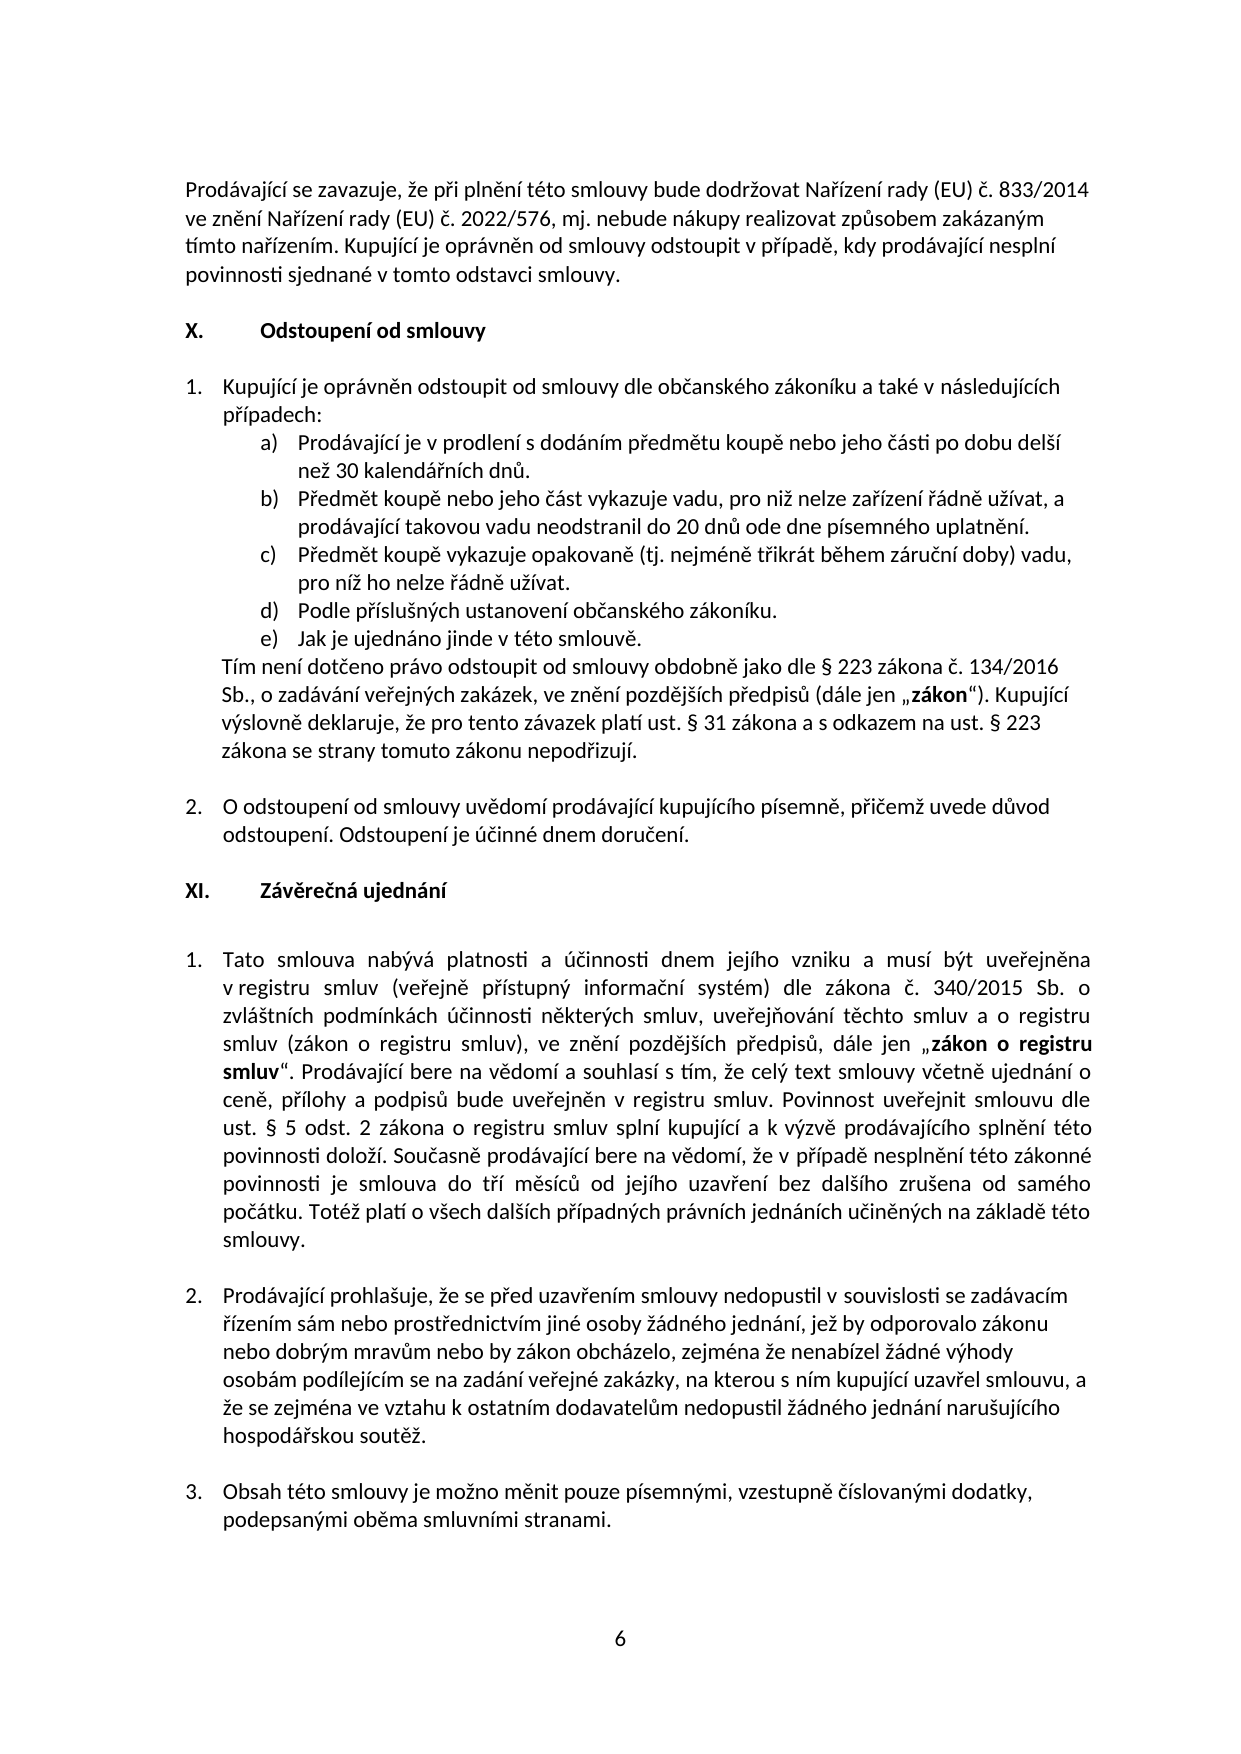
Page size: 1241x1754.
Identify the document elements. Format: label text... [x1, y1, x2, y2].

list Jak je ujednáno jinde v této smlouvě. [260, 624, 1093, 652]
list Prodávající je v prodlení s dodáním předmětu koupě nebo jeho části po dobu delší než 30 kalendářních dnů. [260, 428, 1093, 484]
list Tato smlouva nabývá platnosti a účinnosti dnem jejího vzniku a musí být uveřejněna v registru smluv (veřejně přístupný informační systém) dle zákona č. 340/2015 Sb. o zvláštních podmínkách účinnosti některých smluv, uveřejňování těchto smluv a o registru smluv (zákon o registru smluv), ve znění pozdějších předpisů, dále jen „zákon o registru smluv“. Prodávající bere na vědomí a souhlasí s tím, že celý text smlouvy včetně ujednání o ceně, přílohy a podpisů bude uveřejněn v registru smluv. Povinnost uveřejnit smlouvu dle ust. § 5 odst. 2 zákona o registru smluv splní kupující a k výzvě prodávajícího splnění této povinnosti doloží. Současně prodávající bere na vědomí, že v případě nesplnění této zákonné povinnosti je smlouva do tří měsíců od jejího uzavření bez dalšího zrušena od samého počátku. Totéž platí o všech dalších případných právních jednáních učiněných na základě této smlouvy. [185, 945, 1093, 1253]
list Kupující je oprávněn odstoupit od smlouvy dle občanského zákoníku a také v následujících případech: [185, 372, 1093, 428]
list Předmět koupě vykazuje opakovaně (tj. nejméně třikrát během záruční doby) vadu, pro níž ho nelze řádně užívat. [260, 540, 1093, 596]
list Odstoupení od smlouvy [185, 316, 1093, 344]
list Podle příslušných ustanovení občanského zákoníku. [260, 596, 1093, 624]
list Závěrečná ujednání [185, 876, 1093, 904]
list O odstoupení od smlouvy uvědomí prodávající kupujícího písemně, přičemž uvede důvod odstoupení. Odstoupení je účinné dnem doručení. [185, 792, 1093, 848]
list Obsah této smlouvy je možno měnit pouze písemnými, vzestupně číslovanými dodatky, podepsanými oběma smluvními stranami. [185, 1477, 1093, 1533]
list Prodávající prohlašuje, že se před uzavřením smlouvy nedopustil v souvislosti se zadávacím řízením sám nebo prostřednictvím jiné osoby žádného jednání, jež by odporovalo zákonu nebo dobrým mravům nebo by zákon obcházelo, zejména že nenabízel žádné výhody osobám podílejícím se na zadání veřejné zakázky, na kterou s ním kupující uzavřel smlouvu, a že se zejména ve vztahu k ostatním dodavatelům nedopustil žádného jednání narušujícího hospodářskou soutěž. [185, 1281, 1093, 1449]
list Prodávající se zavazuje, že při plnění této smlouvy bude dodržovat Nařízení rady (EU) č. 833/2014 ve znění Nařízení rady (EU) č. 2022/576, mj. nebude nákupy realizovat způsobem zakázaným tímto nařízením. Kupující je oprávněn od smlouvy odstoupit v případě, kdy prodávající nesplní povinnosti sjednané v tomto odstavci smlouvy. [185, 176, 1093, 288]
text Tím není dotčeno právo odstoupit od smlouvy obdobně jako dle § 223 zákona č. 134/2016 Sb., o zadávání veřejných zakázek, ve znění pozdějších předpisů (dále jen „zákon“). Kupující výslovně deklaruje, že pro tento závazek platí ust. § 31 zákona a s odkazem na ust. § 223 zákona se strany tomuto zákonu nepodřizují. [221, 652, 1093, 764]
list Předmět koupě nebo jeho část vykazuje vadu, pro niž nelze zařízení řádně užívat, a prodávající takovou vadu neodstranil do 20 dnů ode dne písemného uplatnění. [260, 484, 1093, 540]
